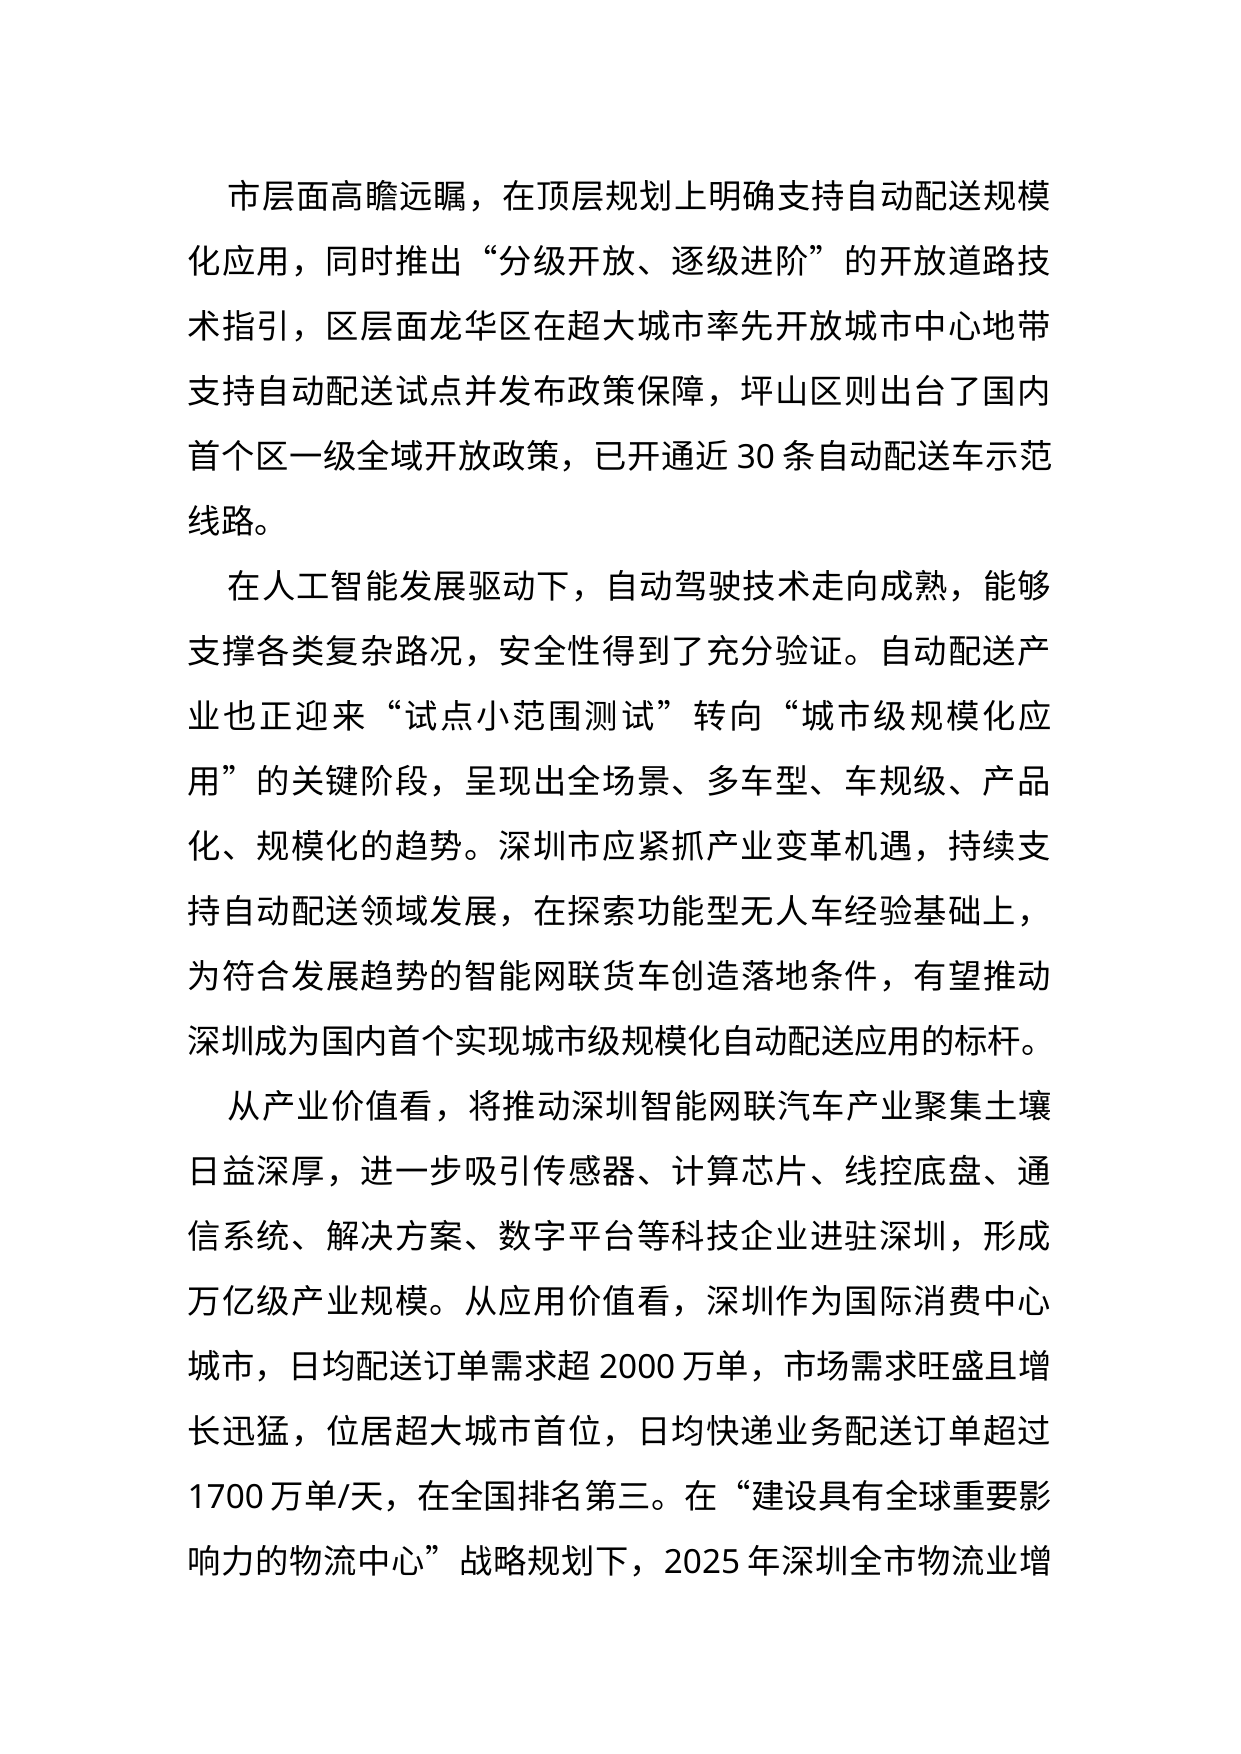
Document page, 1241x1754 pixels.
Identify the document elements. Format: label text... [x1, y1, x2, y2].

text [187, 1072, 1053, 1592]
text 市层面高瞻远瞩，在顶层规划上明确支持自动配送规模化应用，同时推出“分级开放、逐级进阶”的开放道路技术指引，区层面龙华区在超大城市率先开放城市中心地带支持自动配送试点并发布政策保障，坪山区则出台了国内首个区一级全域开放政策，已开通近30条自动配送车示范线路。 [187, 162, 1053, 552]
text 在人工智能发展驱动下，自动驾驶技术走向成熟，能够支撑各类复杂路况，安全性得到了充分验证。自动配送产业也正迎来“试点小范围测试”转向“城市级规模化应用”的关键阶段，呈现出全场景、多车型、车规级、产品化、规模化的趋势。深圳市应紧抓产业变革机遇，持续支持自动配送领域发展，在探索功能型无人车经验基础上，为符合发展趋势的智能网联货车创造落地条件，有望推动深圳成为国内首个实现城市级规模化自动配送应用的标杆。 [187, 552, 1053, 1072]
